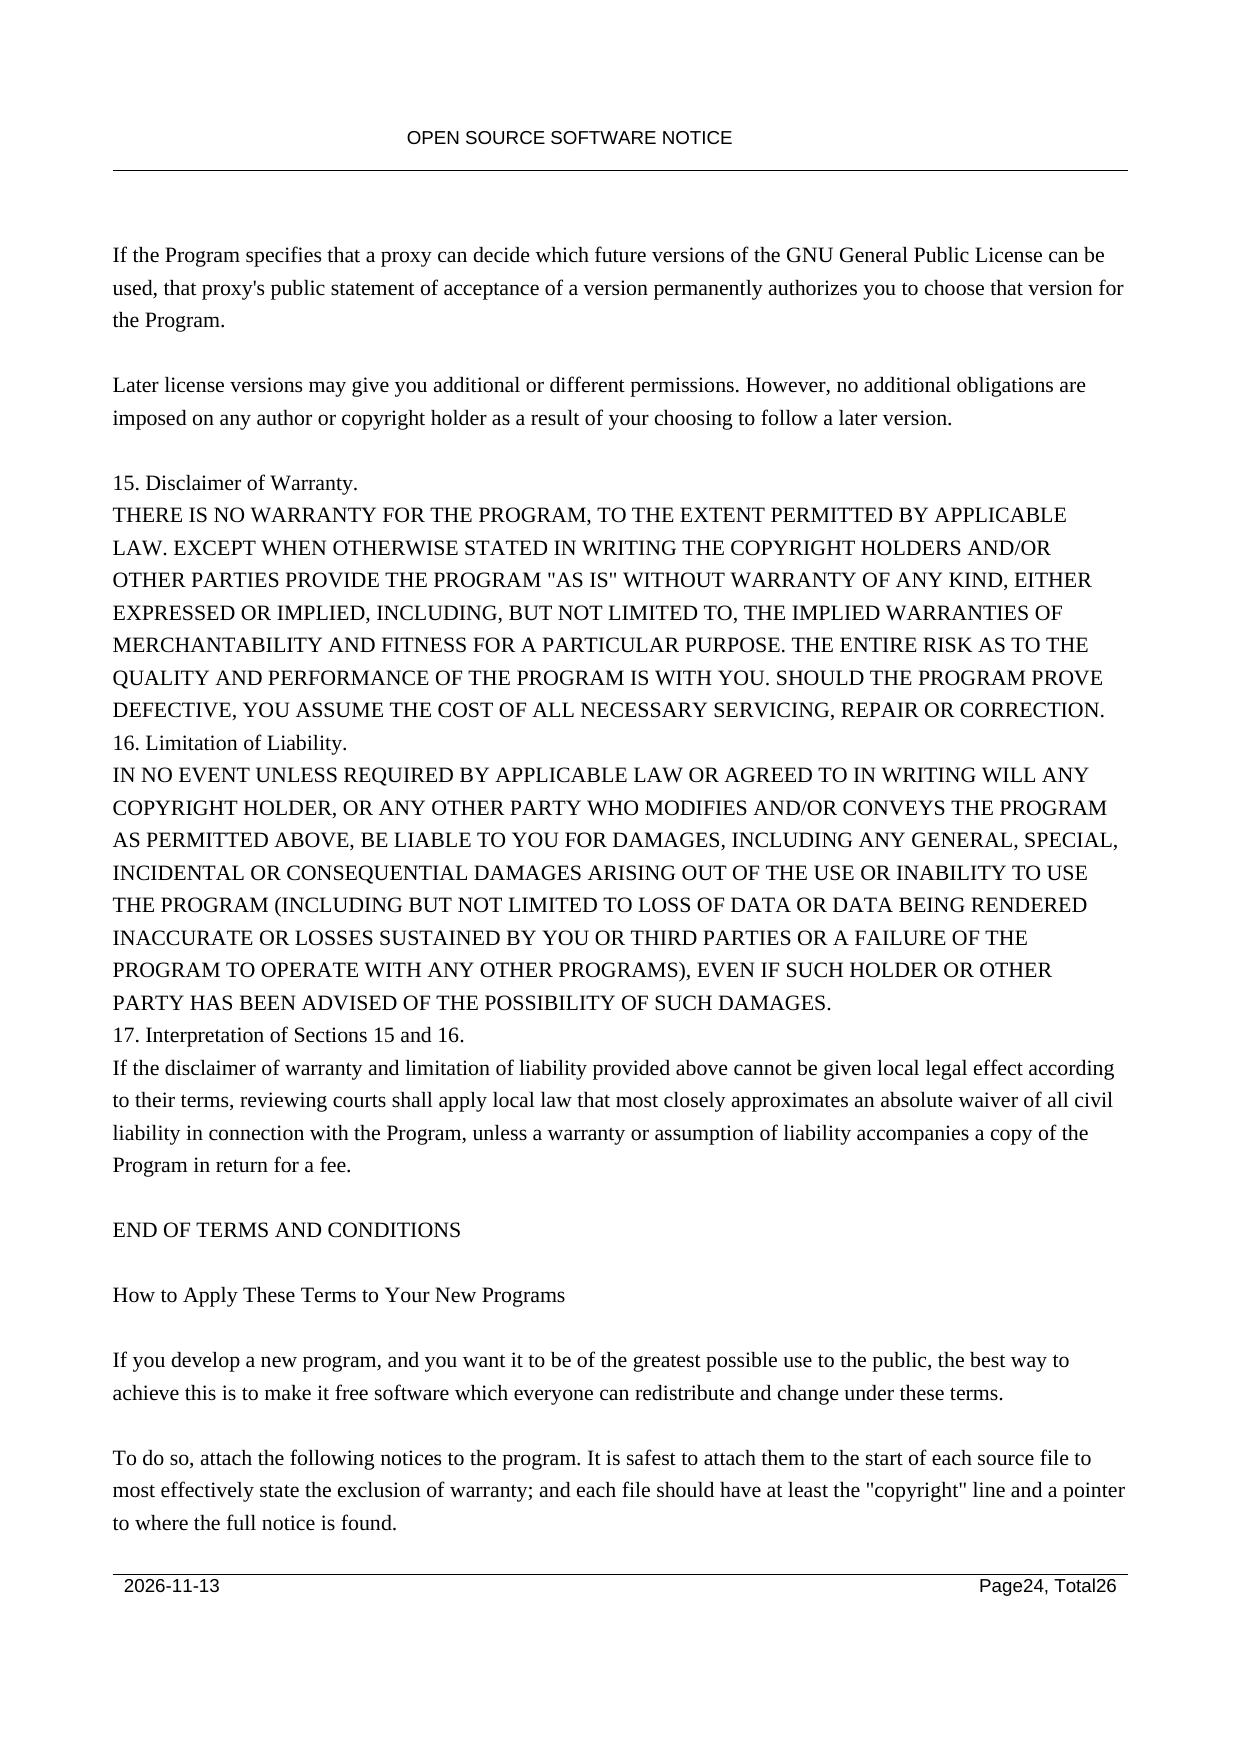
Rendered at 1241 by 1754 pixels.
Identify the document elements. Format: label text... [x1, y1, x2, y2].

text Later license versions may give you additional or different permissions. However, no additional obligations are imposed on any author or copyright holder as a result of your choosing to follow a later version. [112, 369, 1128, 434]
text 17. Interpretation of Sections 15 and 16. [112, 1019, 1128, 1051]
text THERE IS NO WARRANTY FOR THE PROGRAM, TO THE EXTENT PERMITTED BY APPLICABLE LAW. EXCEPT WHEN OTHERWISE STATED IN WRITING THE COPYRIGHT HOLDERS AND/OR OTHER PARTIES PROVIDE THE PROGRAM "AS IS" WITHOUT WARRANTY OF ANY KIND, EITHER EXPRESSED OR IMPLIED, INCLUDING, BUT NOT LIMITED TO, THE IMPLIED WARRANTIES OF MERCHANTABILITY AND FITNESS FOR A PARTICULAR PURPOSE. THE ENTIRE RISK AS TO THE QUALITY AND PERFORMANCE OF THE PROGRAM IS WITH YOU. SHOULD THE PROGRAM PROVE DEFECTIVE, YOU ASSUME THE COST OF ALL NECESSARY SERVICING, REPAIR OR CORRECTION. [112, 499, 1128, 726]
text If the disclaimer of warranty and limitation of liability provided above cannot be given local legal effect according to their terms, reviewing courts shall apply local law that most closely approximates an absolute waiver of all civil liability in connection with the Program, unless a warranty or assumption of liability accompanies a copy of the Program in return for a fee. [112, 1051, 1128, 1181]
text IN NO EVENT UNLESS REQUIRED BY APPLICABLE LAW OR AGREED TO IN WRITING WILL ANY COPYRIGHT HOLDER, OR ANY OTHER PARTY WHO MODIFIES AND/OR CONVEYS THE PROGRAM AS PERMITTED ABOVE, BE LIABLE TO YOU FOR DAMAGES, INCLUDING ANY GENERAL, SPECIAL, INCIDENTAL OR CONSEQUENTIAL DAMAGES ARISING OUT OF THE USE OR INABILITY TO USE THE PROGRAM (INCLUDING BUT NOT LIMITED TO LOSS OF DATA OR DATA BEING RENDERED INACCURATE OR LOSSES SUSTAINED BY YOU OR THIRD PARTIES OR A FAILURE OF THE PROGRAM TO OPERATE WITH ANY OTHER PROGRAMS), EVEN IF SUCH HOLDER OR OTHER PARTY HAS BEEN ADVISED OF THE POSSIBILITY OF SUCH DAMAGES. [112, 759, 1128, 1019]
text To do so, attach the following notices to the program. It is safest to attach them to the start of each source file to most effectively state the exclusion of warranty; and each file should have at least the "copyright" line and a pointer to where the full notice is found. [112, 1441, 1128, 1539]
text 15. Disclaimer of Warranty. [112, 466, 1128, 499]
text How to Apply These Terms to Your New Programs [112, 1279, 1128, 1311]
text If the Program specifies that a proxy can decide which future versions of the GNU General Public License can be used, that proxy's public statement of acceptance of a version permanently authorizes you to choose that version for the Program. [112, 239, 1128, 336]
text 16. Limitation of Liability. [112, 726, 1128, 759]
text END OF TERMS AND CONDITIONS [112, 1214, 1128, 1246]
text If you develop a new program, and you want it to be of the greatest possible use to the public, the best way to achieve this is to make it free software which everyone can redistribute and change under these terms. [112, 1344, 1128, 1409]
